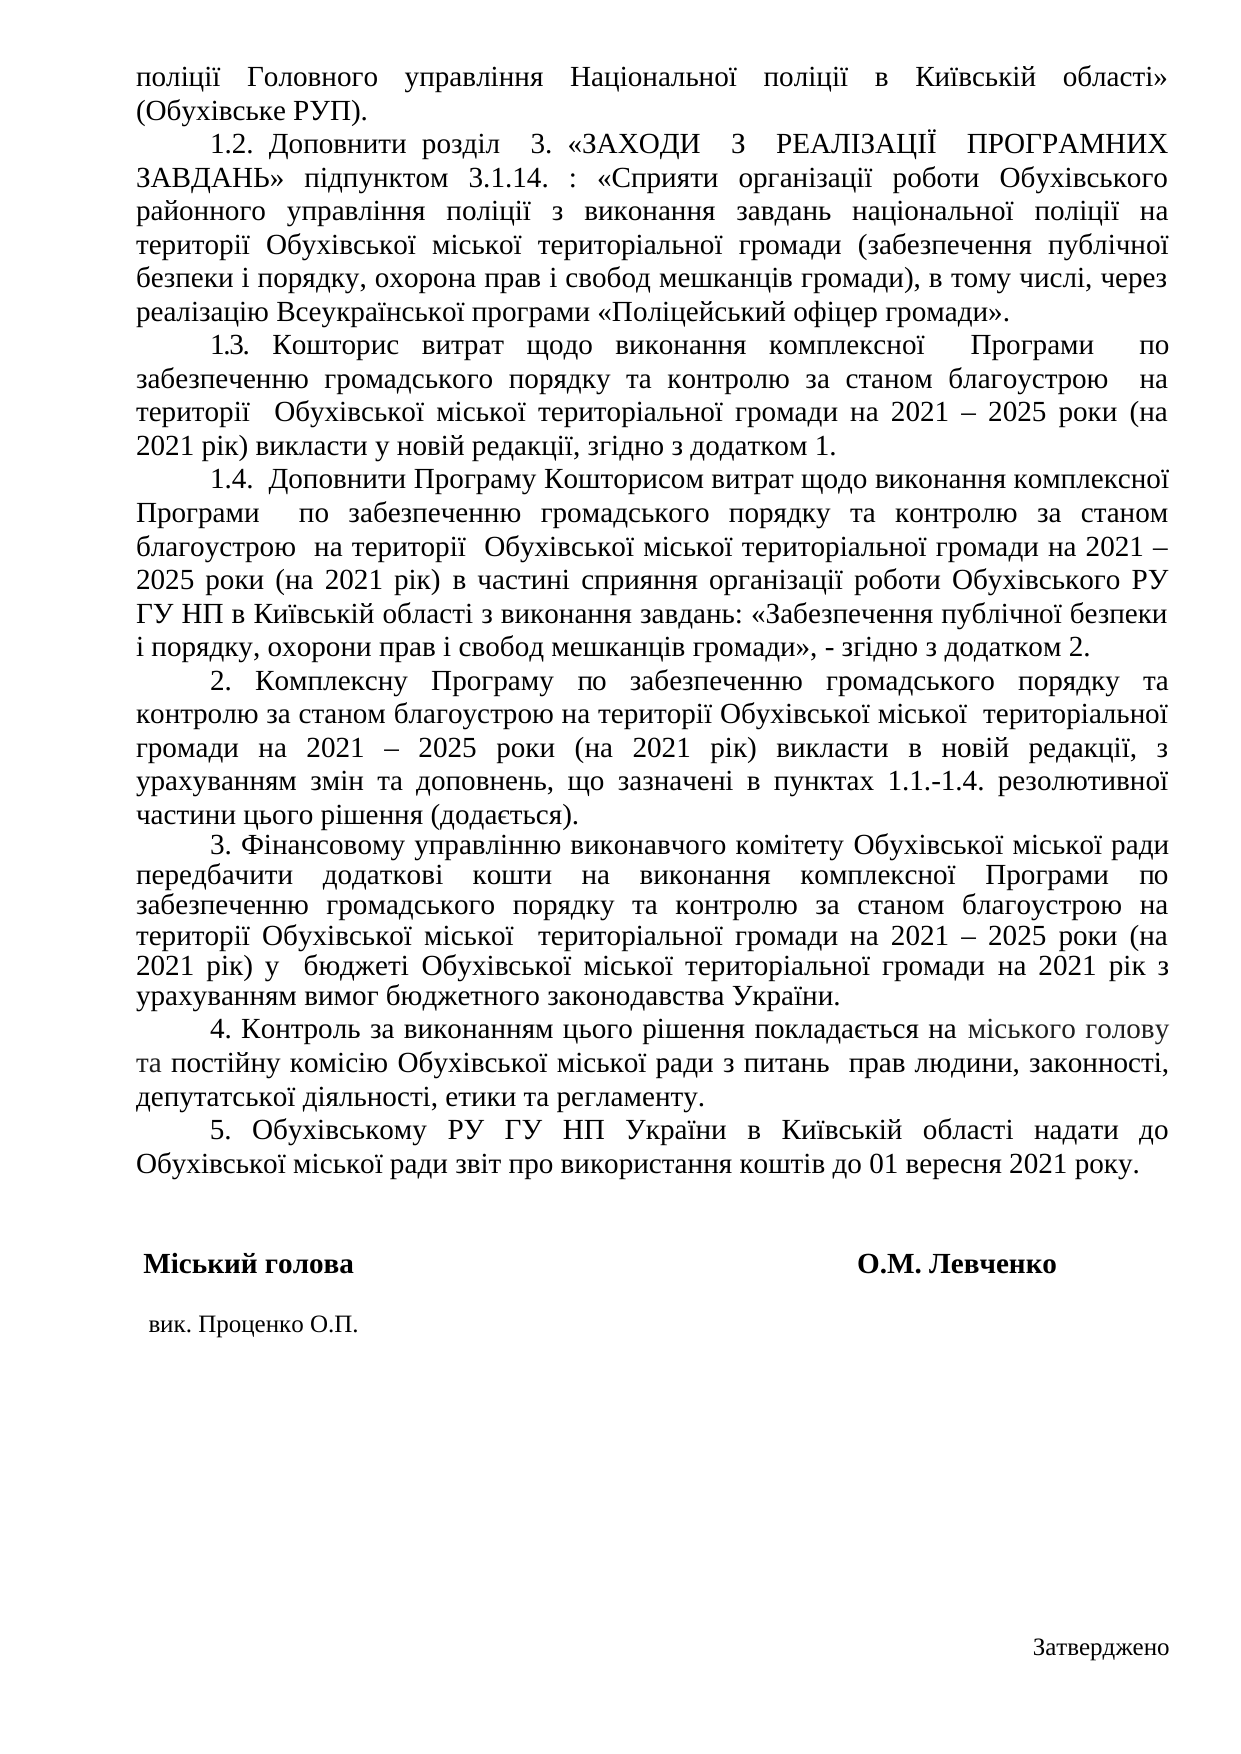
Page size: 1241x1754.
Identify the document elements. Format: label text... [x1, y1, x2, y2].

text вик. Проценко О.П. [136, 1309, 1169, 1337]
text 3. Фінансовому управлінню виконавчого комітету Обухівської міської ради передбачити додаткові кошти на виконання комплексної Програми по забезпеченню громадського порядку та контролю за станом благоустрою на території Обухівської міської територіальної громади на 2021 – 2025 роки (на 2021 рік) у бюджеті Обухівської міської територіальної громади на 2021 рік з урахуванням вимог бюджетного законодавства України. [136, 831, 1169, 1012]
text Міський голова О.М. Левченко [136, 1246, 1169, 1280]
text 1.3. Кошторис витрат щодо виконання комплексної Програми по забезпеченню громадського порядку та контролю за станом благоустрою на території Обухівської міської територіальної громади на 2021 – 2025 роки (на 2021 рік) викласти у новій редакції, згідно з додатком 1. [136, 327, 1169, 462]
text 1.4. Доповнити Програму Кошторисом витрат щодо виконання комплексної Програми по забезпеченню громадського порядку та контролю за станом благоустрою на території Обухівської міської територіальної громади на 2021 – 2025 роки (на 2021 рік) в частині сприяння організації роботи Обухівського РУ ГУ НП в Київській області з виконання завдань: «Забезпечення публічної безпеки і порядку, охорони прав і свобод мешканців громади», - згідно з додатком 2. [136, 462, 1169, 663]
text 5. Обухівському РУ ГУ НП України в Київській області надати до Обухівської міської ради звіт про використання коштів до 01 вересня 2021 року. [136, 1112, 1169, 1179]
text 2. Комплексну Програму по забезпеченню громадського порядку та контролю за станом благоустрою на території Обухівської міської територіальної громади на 2021 – 2025 роки (на 2021 рік) викласти в новій редакції, з урахуванням змін та доповнень, що зазначені в пунктах 1.1.-1.4. резолютивної частини цього рішення (додається). [136, 663, 1169, 831]
text 1.2. Доповнити розділ 3. «ЗАХОДИ З РЕАЛІЗАЦІЇ ПРОГРАМНИХ ЗАВДАНЬ» підпунктом 3.1.14. : «Сприяти організації роботи Обухівського районного управління поліції з виконання завдань національної поліції на території Обухівської міської територіальної громади (забезпечення публічної безпеки і порядку, охорона прав і свобод мешканців громади), в тому числі, через реалізацію Всеукраїнської програми «Поліцейський офіцер громади». [136, 126, 1169, 327]
text Затверджено [136, 1632, 1169, 1661]
text 4. Контроль за виконанням цього рішення покладається на міського голову та постійну комісію Обухівської міської ради з питань прав людини, законності, депутатської діяльності, етики та регламенту. [136, 1012, 1169, 1112]
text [136, 59, 1169, 126]
